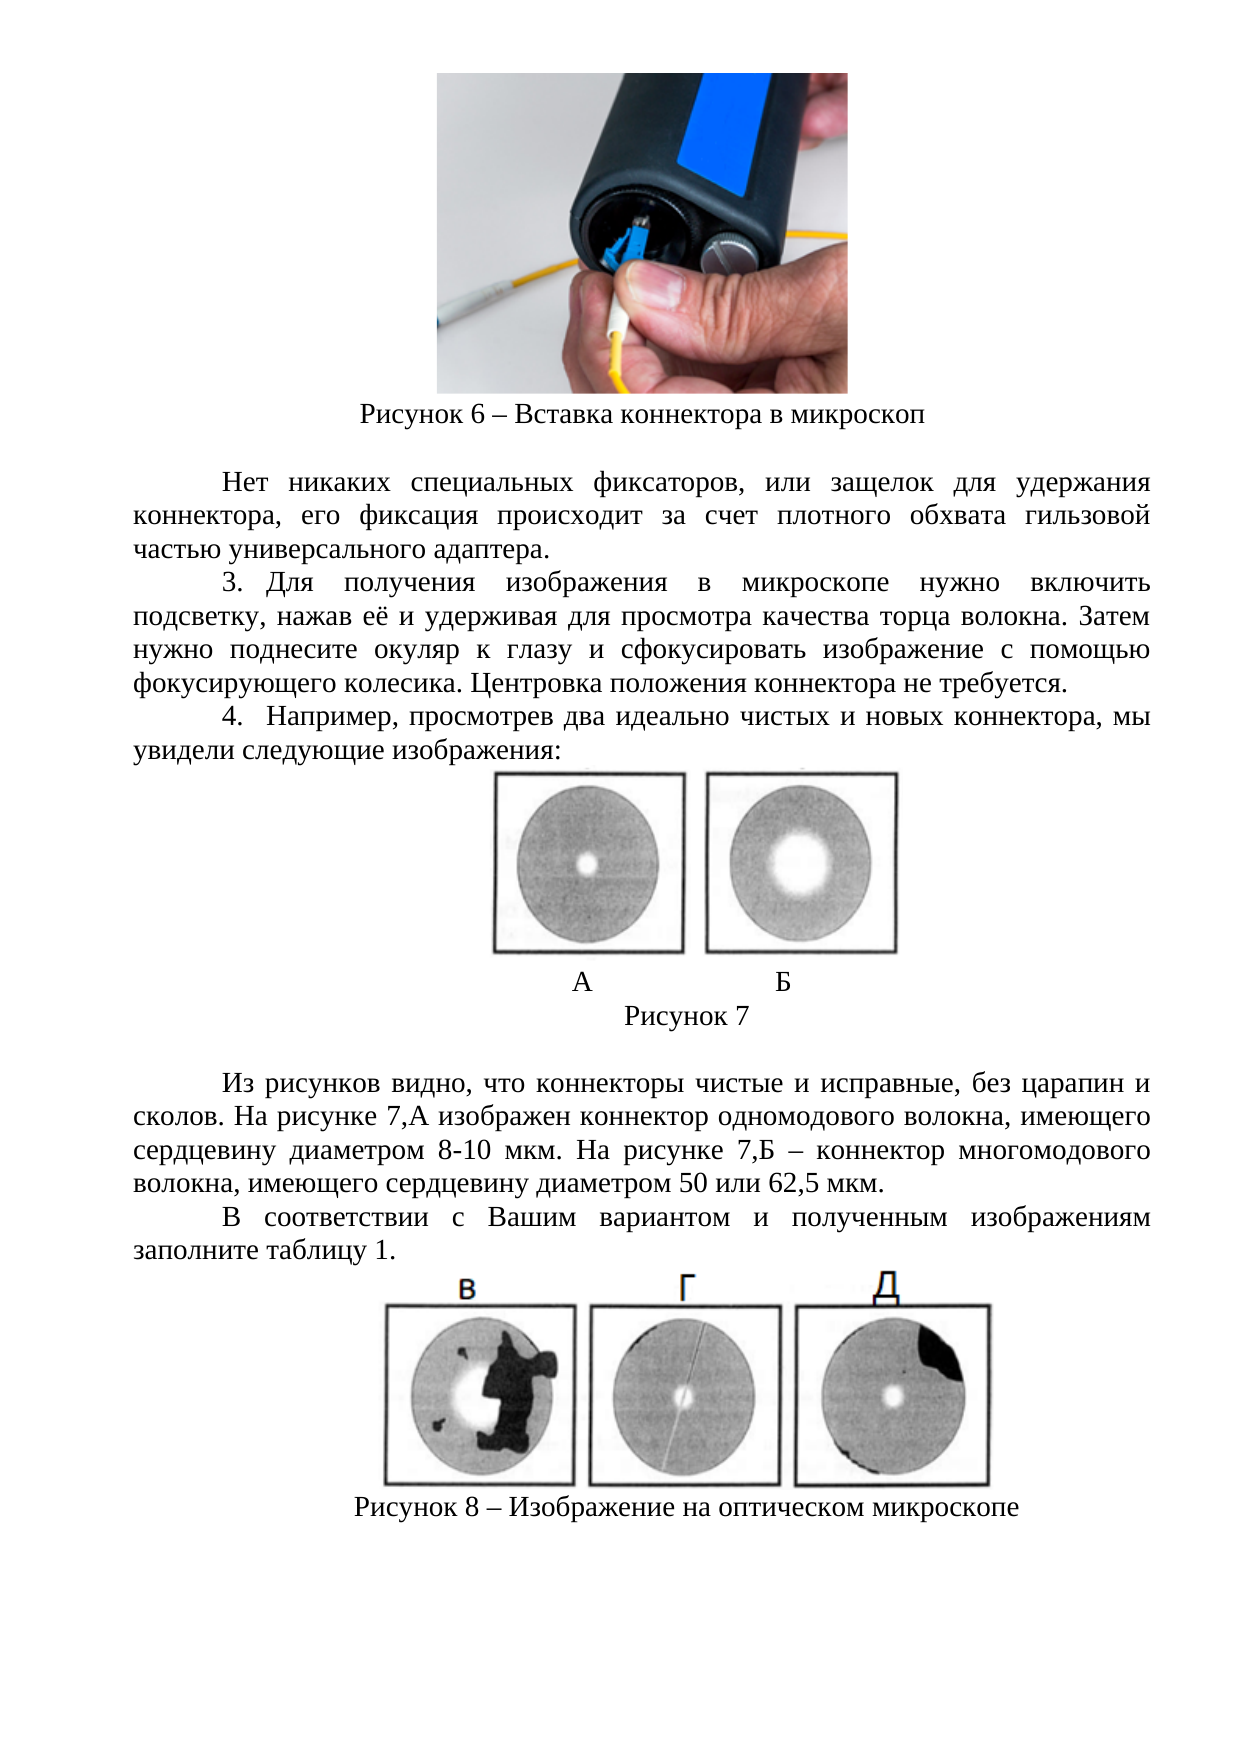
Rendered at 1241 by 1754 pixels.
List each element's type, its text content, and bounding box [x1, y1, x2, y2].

list Для получения изображения в микроскопе нужно включить подсветку, нажав её и удерживая для просмотра качества торца волокна. Затем нужно поднесите окуляр к глазу и сфокусировать изображение с помощью фокусирующего колесика. Центровка положения коннектора не требуется. [133, 564, 1152, 698]
text Нет никаких специальных фиксаторов, или защелок для удержания коннектора, его фиксация происходит за счет плотного обхвата гильзовой частью универсального адаптера. [133, 464, 1152, 564]
list Например, просмотрев два идеально чистых и новых коннектора, мы увидели следующие изображения: [133, 698, 1152, 766]
list Рисунок 7 [222, 998, 1152, 1031]
picture [436, 73, 848, 397]
picture [371, 1266, 1003, 1490]
text Рисунок 6 – Вставка коннектора в микроскоп [133, 397, 1152, 430]
list Из рисунков видно, что коннекторы чистые и исправные, без царапин и сколов. На рисунке 7,А изображен коннектор одномодового волокна, имеющего сердцевину диаметром 8-10 мкм. На рисунке 7,Б – коннектор многомодового волокна, имеющего сердцевину диаметром 50 или 62,5 мкм. [133, 1065, 1152, 1199]
list В соответствии с Вашим вариантом и полученным изображениям заполните таблицу 1. [133, 1199, 1152, 1266]
picture [470, 765, 903, 964]
list А Б [222, 964, 1152, 998]
list Рисунок 8 – Изображение на оптическом микроскопе [133, 1489, 1152, 1523]
